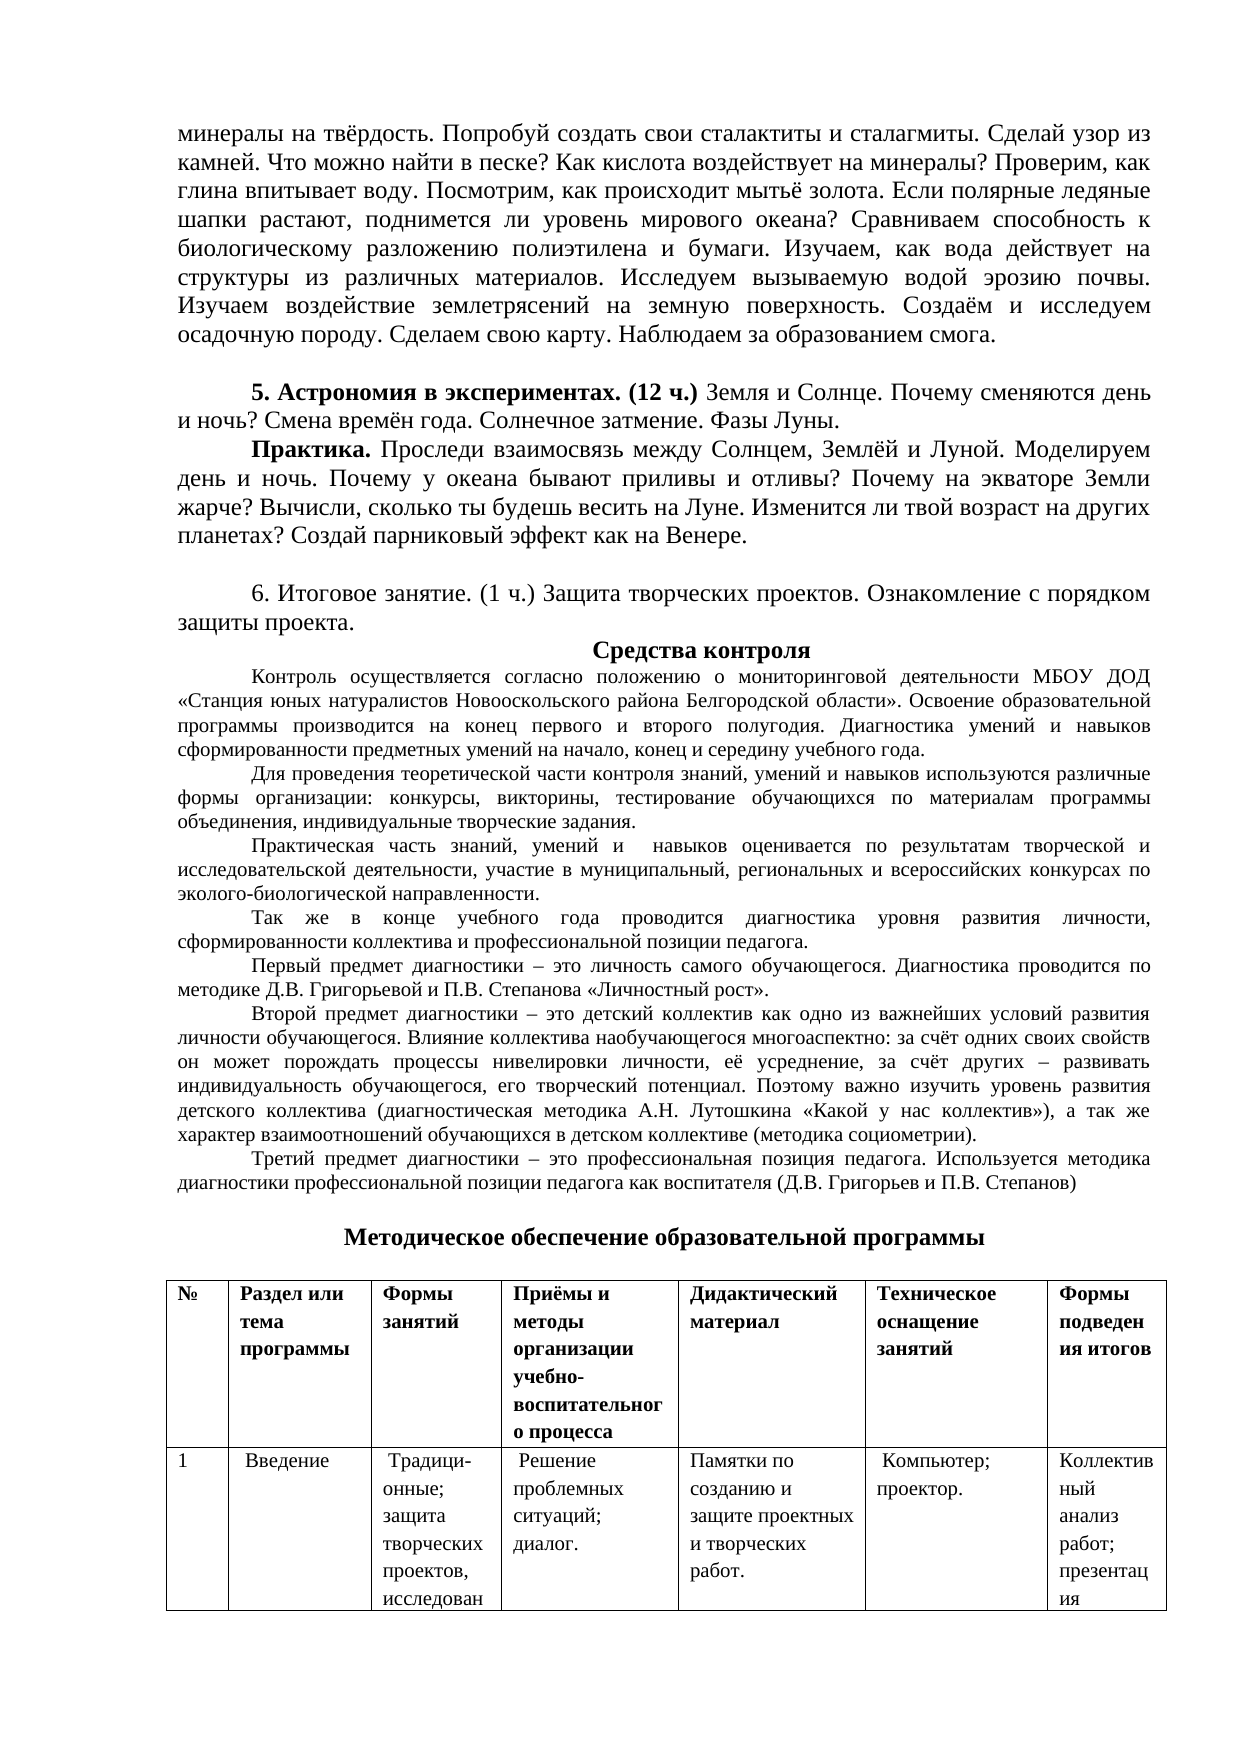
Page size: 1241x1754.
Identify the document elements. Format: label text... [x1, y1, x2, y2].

table_header Раздел или тема программы [229, 1281, 371, 1447]
text Так же в конце учебного года проводится диагностика уровня развития личности, сформированности коллектива и профессиональной позиции педагога. [177, 905, 1152, 953]
table_header № [167, 1281, 228, 1447]
text Для проведения теоретической части контроля знаний, умений и навыков используются различные формы организации: конкурсы, викторины, тестирование обучающихся по материалам программы объединения, индивидуальные творческие задания. [177, 761, 1152, 833]
table_header Формы подведения итогов [1048, 1281, 1166, 1447]
table_header Дидактический материал [679, 1281, 865, 1447]
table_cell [866, 1448, 1047, 1610]
text Средства контроля [177, 636, 1152, 664]
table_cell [502, 1448, 678, 1610]
table_header Приёмы и методы организации учебно-воспитательного процесса [502, 1281, 678, 1447]
text Контроль осуществляется согласно положению о мониторинговой деятельности МБОУ ДОД «Станция юных натуралистов Новооскольского района Белгородской области». Освоение образовательной программы производится на конец первого и второго полугодия. Диагностика умений и навыков сформированности предметных умений на начало, конец и середину учебного года. [177, 664, 1152, 761]
table_header Техническое оснащение занятий [866, 1281, 1047, 1447]
table_cell Введение [229, 1448, 371, 1610]
text Первый предмет диагностики – это личность самого обучающегося. Диагностика проводится по методике Д.В. Григорьевой и П.В. Степанова «Личностный рост». [177, 953, 1152, 1001]
text Практика. Проследи взаимосвязь между Солнцем, Землёй и Луной. Моделируем день и ночь. Почему у океана бывают приливы и отливы? Почему на экваторе Земли жарче? Вычисли, сколько ты будешь весить на Луне. Изменится ли твой возраст на других планетах? Создай парниковый эффект как на Венере. [177, 434, 1152, 549]
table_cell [679, 1448, 865, 1610]
text Второй предмет диагностики – это детский коллектив как одно из важнейших условий развития личности обучающегося. Влияние коллектива наобучающегося многоаспектно: за счёт одних своих свойств он может порождать процессы нивелировки личности, её усреднение, за счёт других – развивать индивидуальность обучающегося, его творческий потенциал. Поэтому важно изучить уровень развития детского коллектива (диагностическая методика А.Н. Лутошкина «Какой у нас коллектив»), а так же характер взаимоотношений обучающихся в детском коллективе (методика социометрии). [177, 1001, 1152, 1146]
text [177, 118, 1152, 348]
table_cell 1 [167, 1448, 228, 1610]
text Практическая часть знаний, умений и навыков оценивается по результатам творческой и исследовательской деятельности, участие в муниципальный, региональных и всероссийских конкурсах по эколого-биологической направленности. [177, 833, 1152, 905]
text 5. Астрономия в экспериментах. (12 ч.) Земля и Солнце. Почему сменяются день и ночь? Смена времён года. Солнечное затмение. Фазы Луны. [177, 377, 1152, 434]
table_header Формы занятий [372, 1281, 501, 1447]
text Третий предмет диагностики – это профессиональная позиция педагога. Используется методика диагностики профессиональной позиции педагога как воспитателя (Д.В. Григорьев и П.В. Степанов) [177, 1146, 1152, 1194]
text Методическое обеспечение образовательной программы [177, 1222, 1152, 1251]
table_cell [1048, 1448, 1166, 1610]
text 6. Итоговое занятие. (1 ч.) Защита творческих проектов. Ознакомление с порядком защиты проекта. [177, 578, 1152, 636]
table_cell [372, 1448, 501, 1610]
